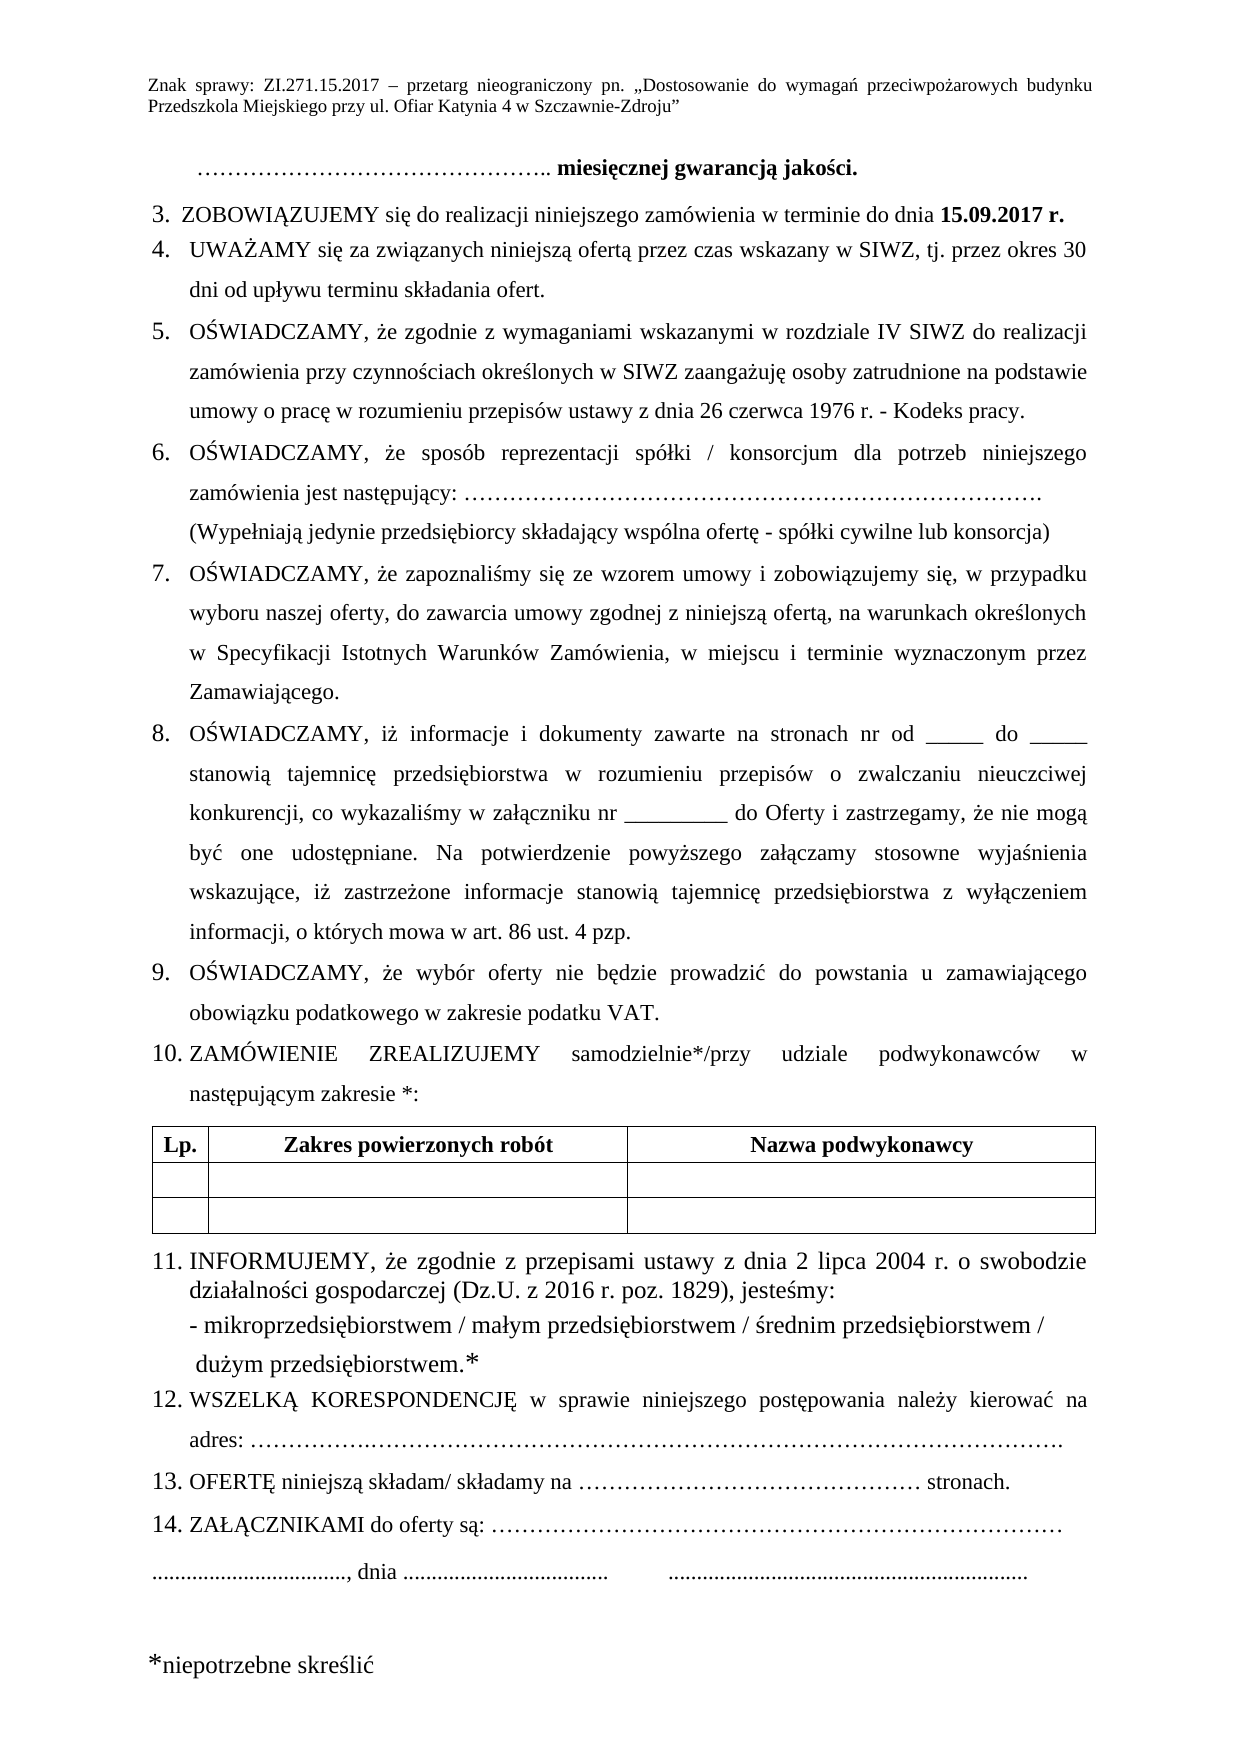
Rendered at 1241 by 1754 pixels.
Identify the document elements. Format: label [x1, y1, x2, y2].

table_cell [140, 148, 1100, 1605]
